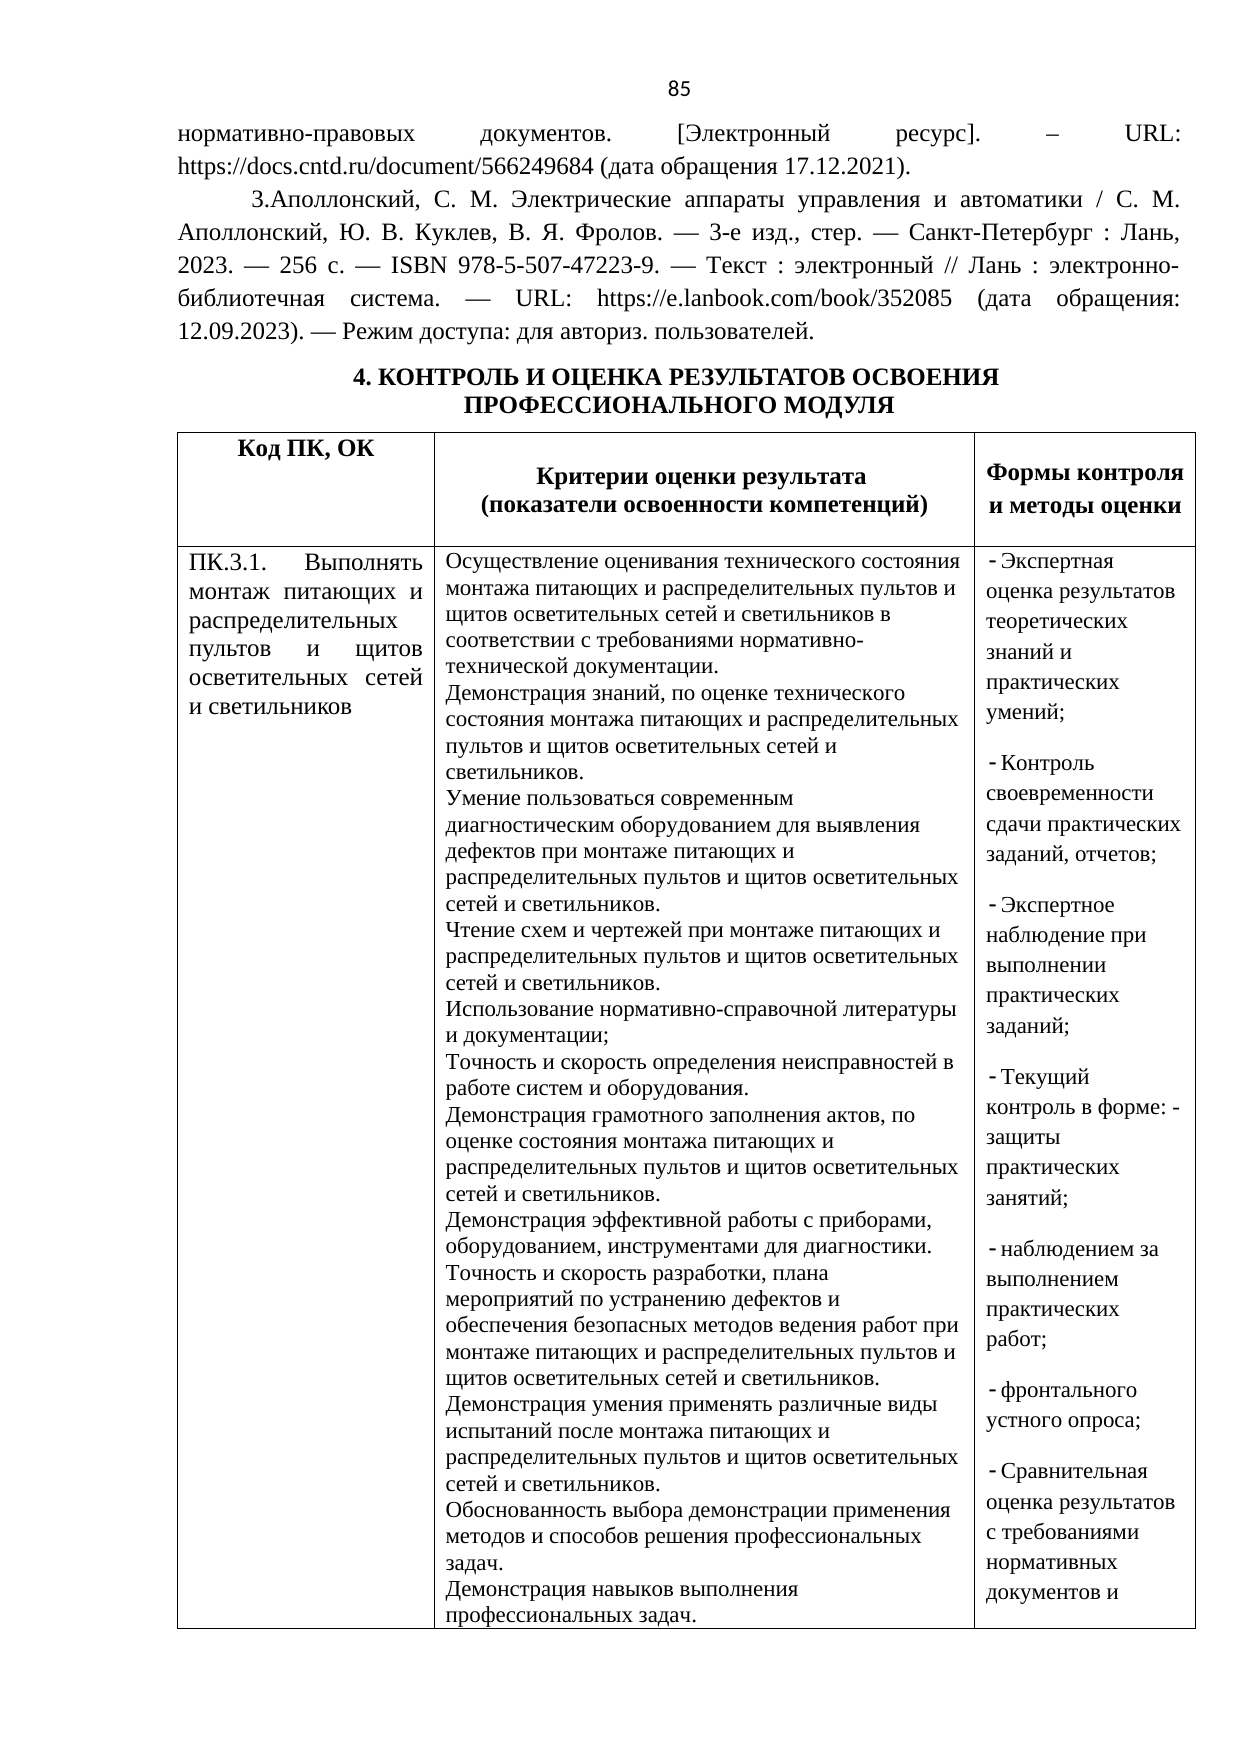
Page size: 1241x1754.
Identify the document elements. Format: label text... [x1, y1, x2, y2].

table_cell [435, 547, 974, 1628]
table_header Формы контроля и методы оценки [975, 433, 1195, 546]
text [177, 118, 1181, 180]
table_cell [975, 547, 1195, 1628]
table_header Код ПК, ОК [178, 433, 434, 546]
table_header Критерии оценки результата (показатели освоенности компетенций) [435, 433, 974, 546]
text 4. Контроль и оценка результатов освоения профессионального модуля [177, 362, 1181, 419]
text 3.Аполлонский, С. М. Электрические аппараты управления и автоматики / С. М. Аполлонский, Ю. В. Куклев, В. Я. Фролов. — 3-е изд., стер. — Санкт-Петербург : Лань, 2023. — 256 с. — ISBN 978-5-507-47223-9. — Текст : электронный // Лань : электронно-библиотечная система. — URL: https://e.lanbook.com/book/352085 (дата обращения: 12.09.2023). — Режим доступа: для авториз. пользователей. [177, 184, 1181, 345]
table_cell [178, 547, 434, 1628]
